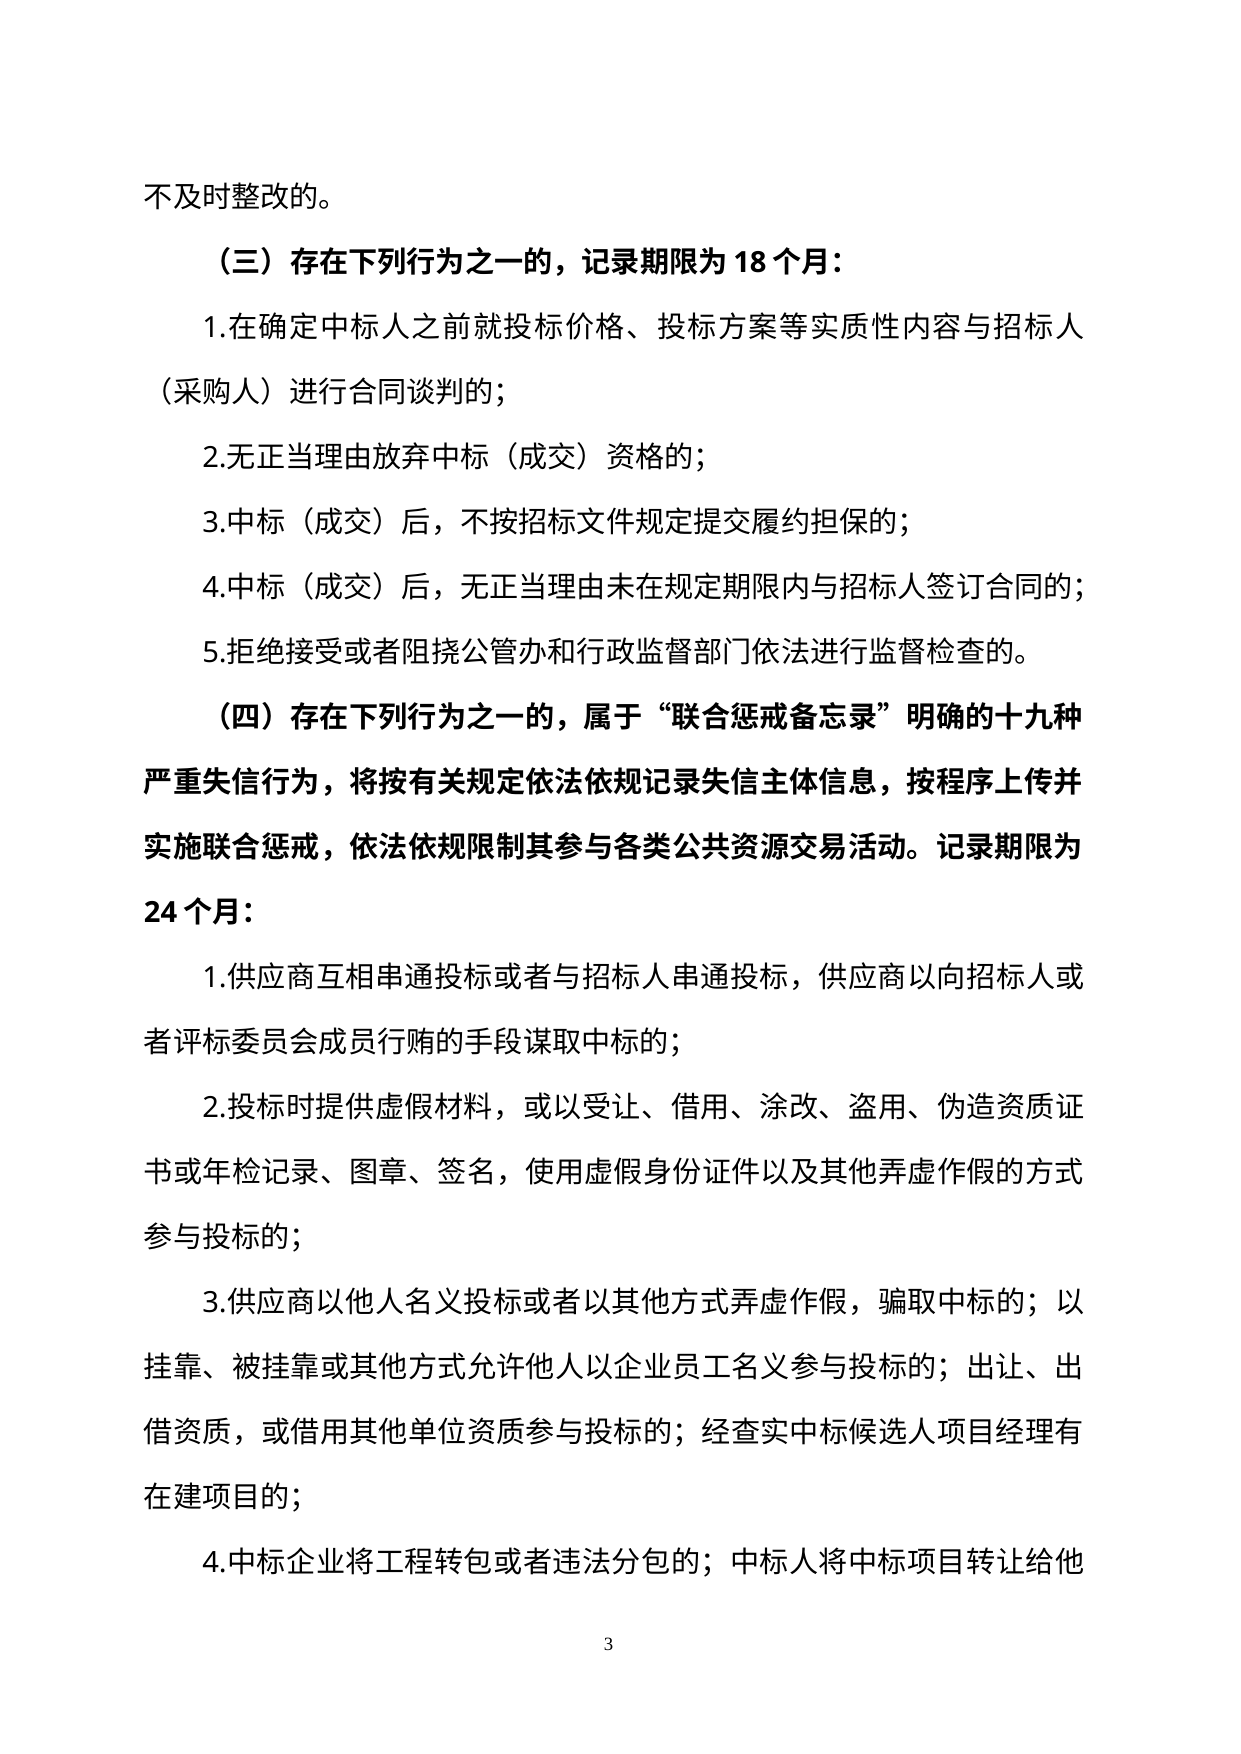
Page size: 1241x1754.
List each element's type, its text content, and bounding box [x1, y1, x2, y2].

text （四）存在下列行为之一的，属于“联合惩戒备忘录”明确的十九种严重失信行为，将按有关规定依法依规记录失信主体信息，按程序上传并实施联合惩戒，依法依规限制其参与各类公共资源交易活动。记录期限为24个月： [144, 682, 1085, 942]
text 3.供应商以他人名义投标或者以其他方式弄虚作假，骗取中标的；以挂靠、被挂靠或其他方式允许他人以企业员工名义参与投标的；出让、出借资质，或借用其他单位资质参与投标的；经查实中标候选人项目经理有在建项目的； [144, 1267, 1085, 1527]
text 1.供应商互相串通投标或者与招标人串通投标，供应商以向招标人或者评标委员会成员行贿的手段谋取中标的； [144, 942, 1085, 1072]
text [144, 1527, 1085, 1592]
text 2.无正当理由放弃中标（成交）资格的； [144, 422, 1085, 487]
text 5.拒绝接受或者阻挠公管办和行政监督部门依法进行监督检查的。 [144, 617, 1085, 682]
text 4.中标（成交）后，无正当理由未在规定期限内与招标人签订合同的； [144, 552, 1085, 617]
text 1.在确定中标人之前就投标价格、投标方案等实质性内容与招标人（采购人）进行合同谈判的； [144, 292, 1085, 422]
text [144, 162, 1085, 227]
text （三）存在下列行为之一的，记录期限为18个月： [144, 227, 1085, 292]
text 2.投标时提供虚假材料，或以受让、借用、涂改、盗用、伪造资质证书或年检记录、图章、签名，使用虚假身份证件以及其他弄虚作假的方式参与投标的； [144, 1072, 1085, 1267]
text 3.中标（成交）后，不按招标文件规定提交履约担保的； [144, 487, 1085, 552]
